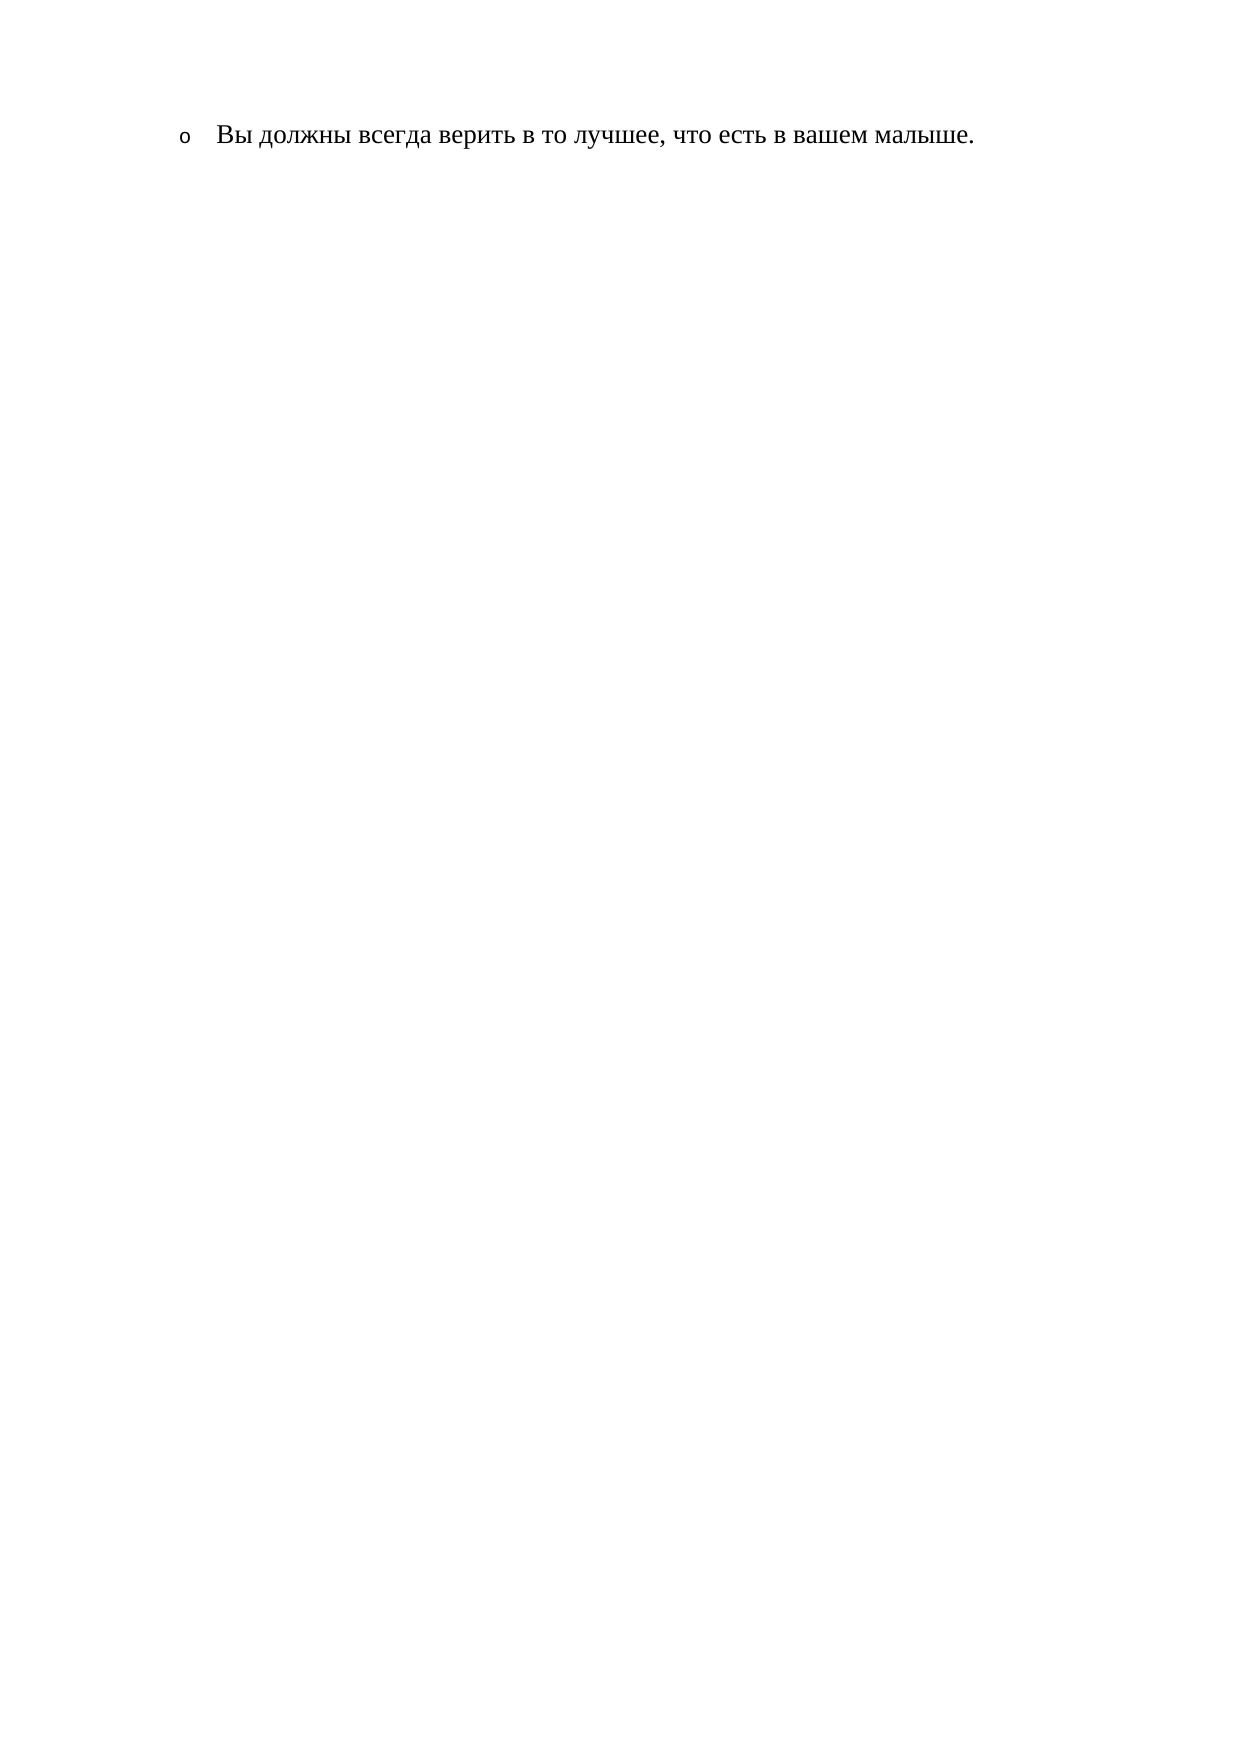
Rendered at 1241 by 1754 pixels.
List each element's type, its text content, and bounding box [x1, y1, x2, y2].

list Вы должны всегда верить в то лучшее, что есть в вашем малыше. [179, 118, 1152, 150]
